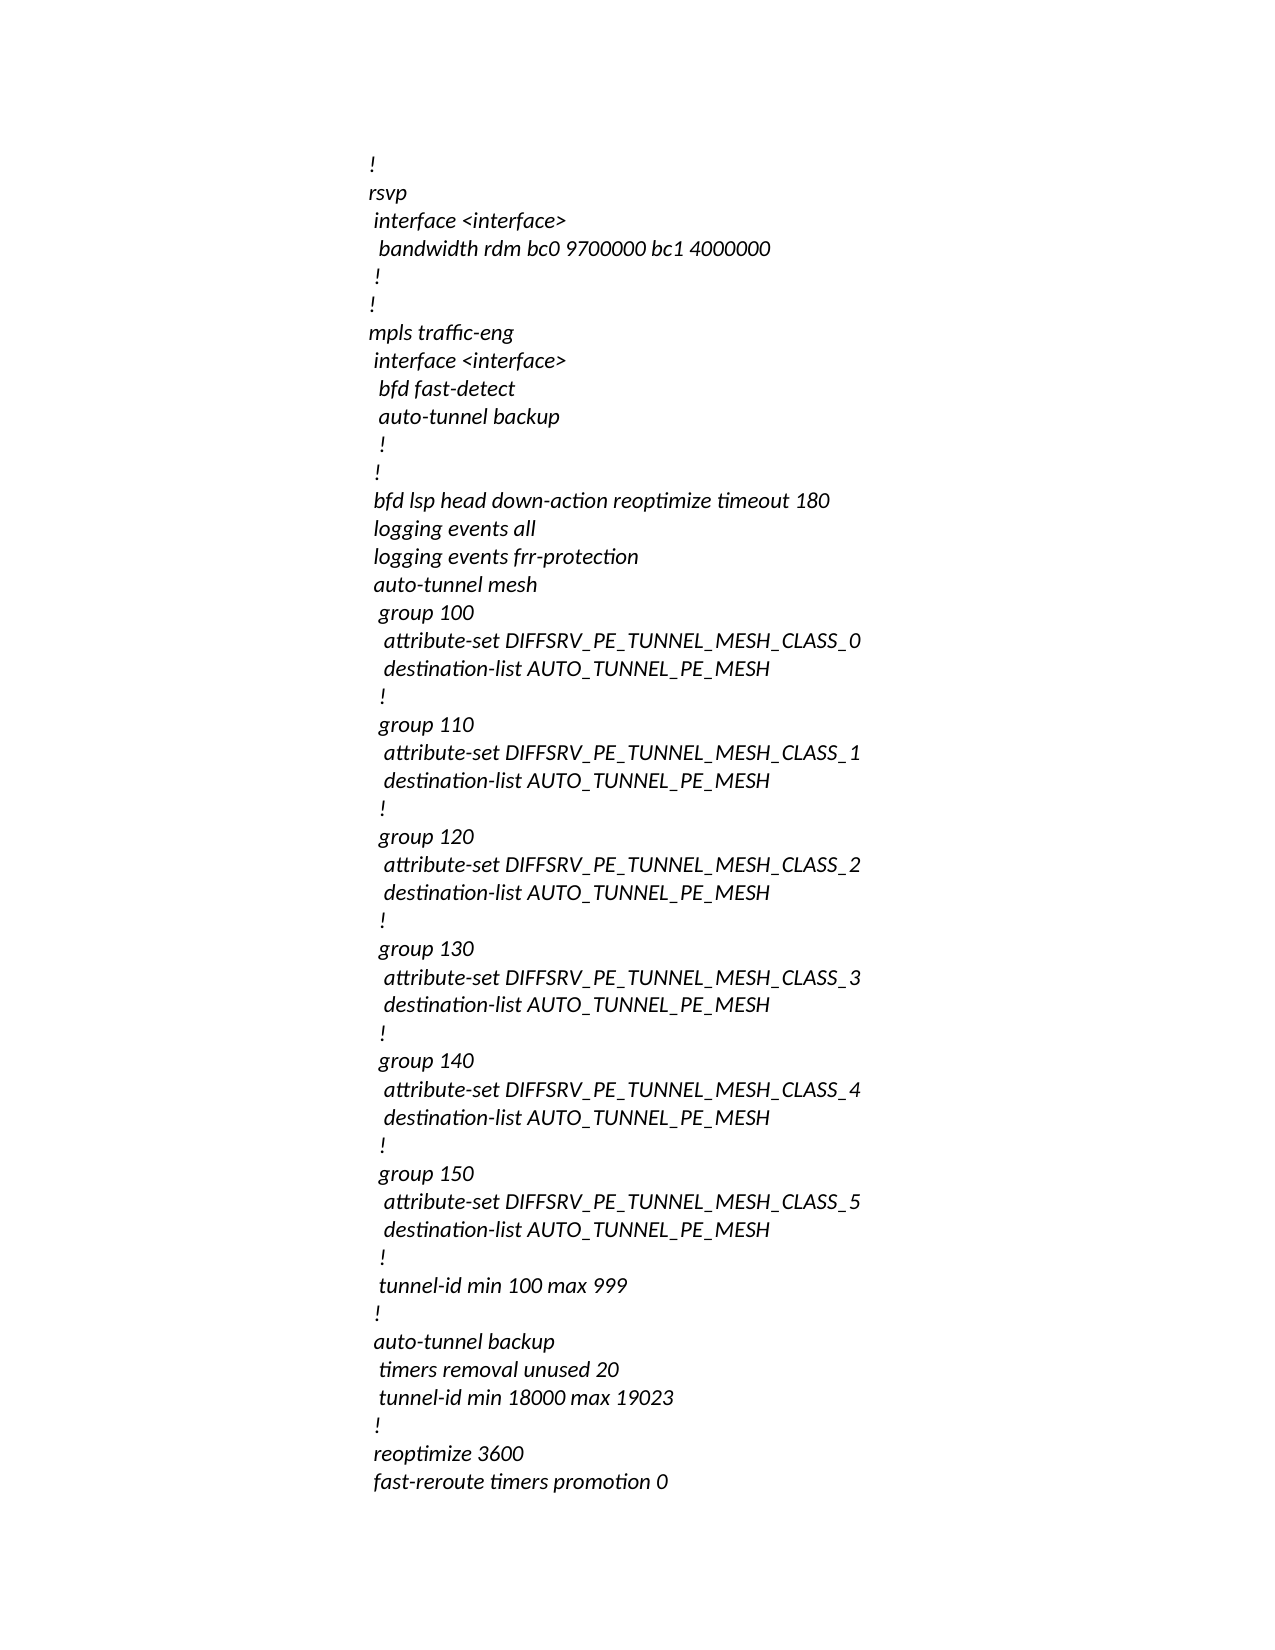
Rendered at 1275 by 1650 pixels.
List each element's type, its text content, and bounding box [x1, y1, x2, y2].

text interface <interface> [368, 346, 1125, 374]
text ! [368, 458, 1125, 486]
text ! [368, 1019, 1125, 1047]
text destination-list AUTO_TUNNEL_PE_MESH [368, 1103, 1125, 1131]
text ! [368, 262, 1125, 290]
text destination-list AUTO_TUNNEL_PE_MESH [368, 654, 1125, 682]
text mpls traffic-eng [368, 318, 1125, 346]
text bandwidth rdm bc0 9700000 bc1 4000000 [368, 234, 1125, 262]
text reoptimize 3600 [368, 1439, 1125, 1467]
text interface <interface> [368, 206, 1125, 234]
text bfd lsp head down-action reoptimize timeout 180 [368, 486, 1125, 514]
text ! [368, 1131, 1125, 1159]
text ! [368, 1411, 1125, 1439]
text group 150 [368, 1159, 1125, 1187]
text auto-tunnel backup [368, 402, 1125, 430]
text ! [368, 682, 1125, 710]
text logging events all [368, 514, 1125, 542]
text ! [368, 794, 1125, 822]
text group 100 [368, 598, 1125, 626]
text tunnel-id min 100 max 999 [368, 1271, 1125, 1299]
text attribute-set DIFFSRV_PE_TUNNEL_MESH_CLASS_3 [368, 963, 1125, 991]
text ! [368, 1299, 1125, 1327]
text destination-list AUTO_TUNNEL_PE_MESH [368, 1215, 1125, 1243]
text group 130 [368, 934, 1125, 963]
text attribute-set DIFFSRV_PE_TUNNEL_MESH_CLASS_0 [368, 626, 1125, 654]
text ! [368, 907, 1125, 934]
text group 120 [368, 822, 1125, 851]
text destination-list AUTO_TUNNEL_PE_MESH [368, 991, 1125, 1019]
text ! [368, 150, 1125, 178]
text attribute-set DIFFSRV_PE_TUNNEL_MESH_CLASS_5 [368, 1187, 1125, 1215]
text group 110 [368, 710, 1125, 738]
text attribute-set DIFFSRV_PE_TUNNEL_MESH_CLASS_4 [368, 1075, 1125, 1103]
text destination-list AUTO_TUNNEL_PE_MESH [368, 878, 1125, 907]
text auto-tunnel backup [368, 1327, 1125, 1355]
text ! [368, 430, 1125, 458]
text tunnel-id min 18000 max 19023 [368, 1383, 1125, 1411]
text attribute-set DIFFSRV_PE_TUNNEL_MESH_CLASS_2 [368, 851, 1125, 878]
text auto-tunnel mesh [368, 570, 1125, 598]
text ! [368, 1243, 1125, 1271]
text bfd fast-detect [368, 374, 1125, 402]
text timers removal unused 20 [368, 1355, 1125, 1383]
text logging events frr-protection [368, 542, 1125, 570]
text destination-list AUTO_TUNNEL_PE_MESH [368, 766, 1125, 794]
text ! [368, 290, 1125, 318]
text attribute-set DIFFSRV_PE_TUNNEL_MESH_CLASS_1 [368, 738, 1125, 766]
text rsvp [368, 178, 1125, 206]
text fast-reroute timers promotion 0 [368, 1467, 1125, 1495]
text group 140 [368, 1047, 1125, 1075]
